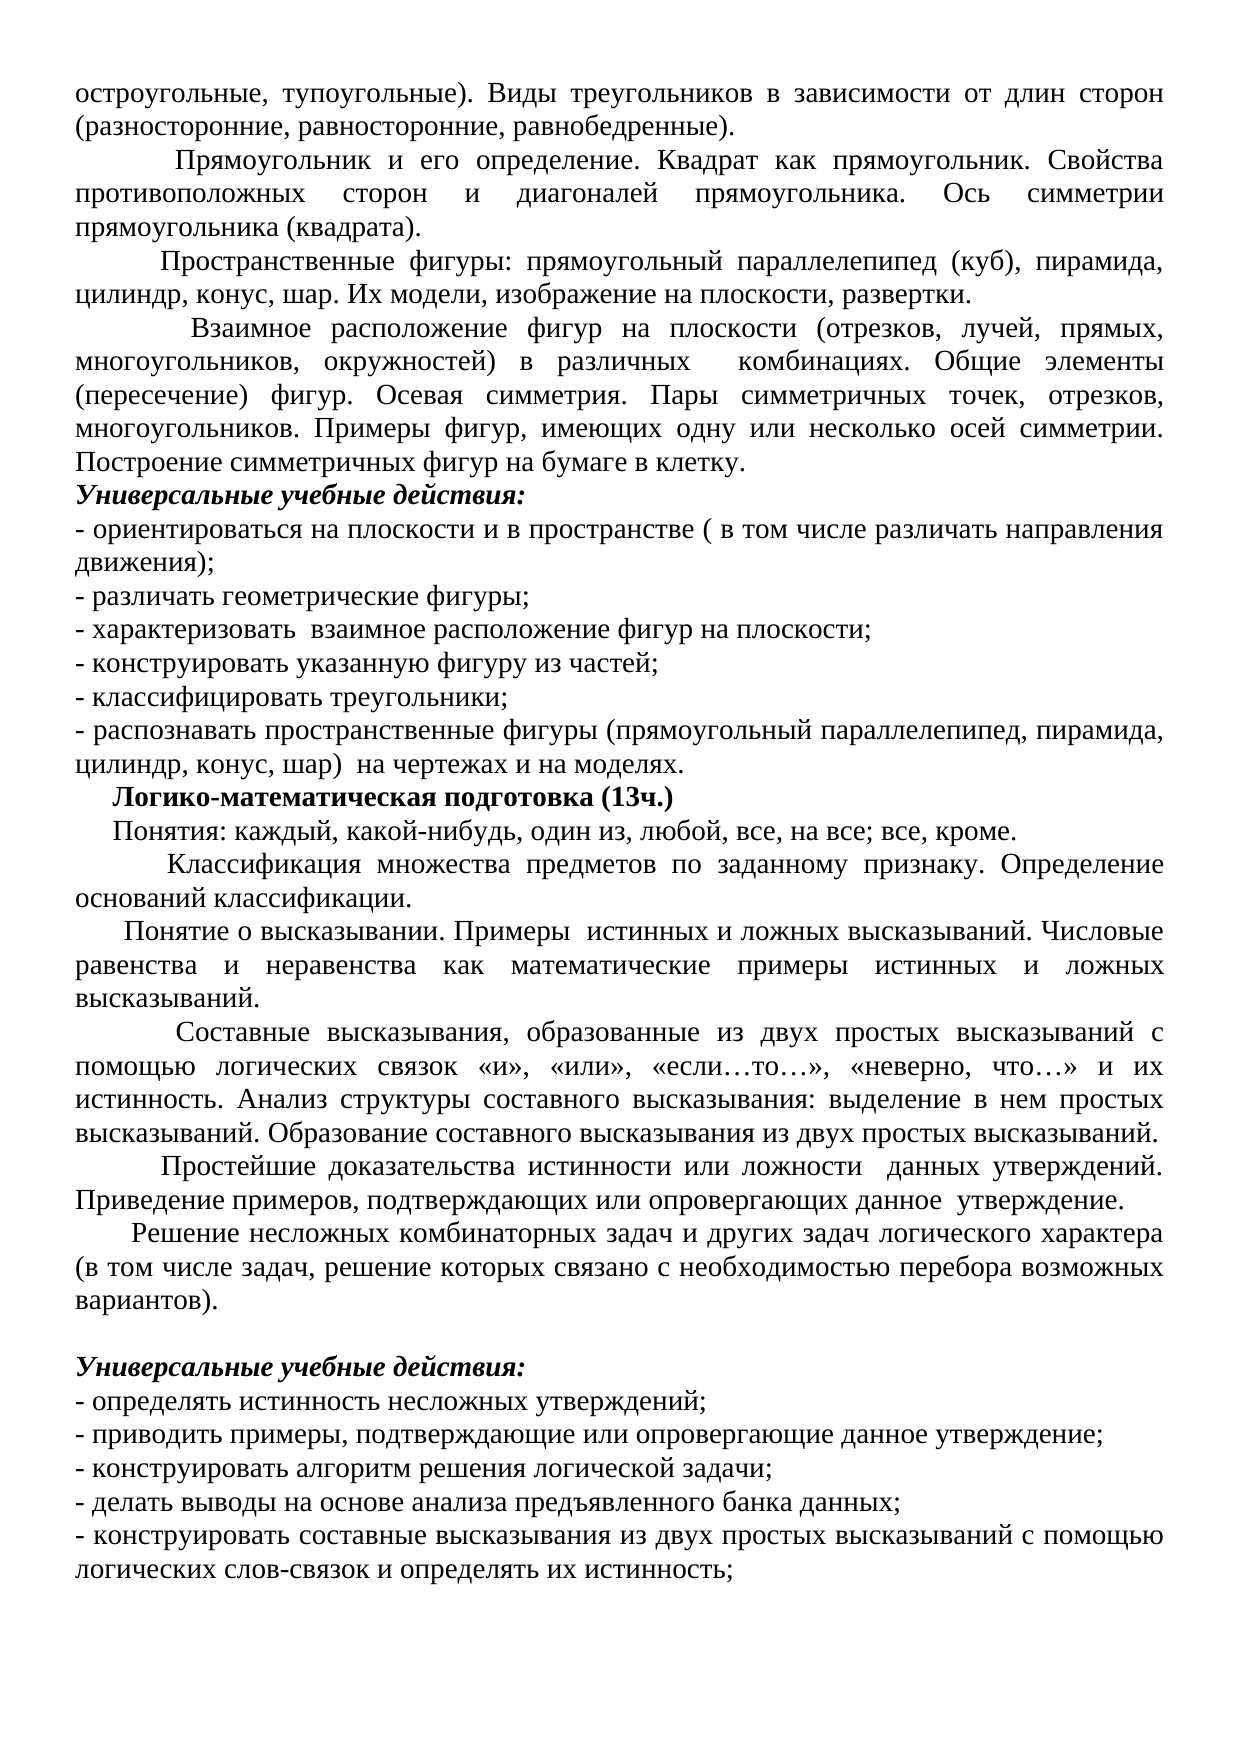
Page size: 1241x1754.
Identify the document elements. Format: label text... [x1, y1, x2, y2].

text - различать геометрические фигуры; [75, 578, 1165, 612]
text - характеризовать взаимное расположение фигур на плоскости; [75, 612, 1165, 645]
text - ориентироваться на плоскости и в пространстве ( в том числе различать направления движения); [75, 511, 1165, 578]
text - классифицировать треугольники; [75, 679, 1165, 712]
text Классификация множества предметов по заданному признаку. Определение оснований классификации. [75, 846, 1165, 913]
text - конструировать алгоритм решения логической задачи; [75, 1450, 1165, 1484]
text Понятия: каждый, какой-нибудь, один из, любой, все, на все; все, кроме. [112, 813, 1165, 846]
text Прямоугольник и его определение. Квадрат как прямоугольник. Свойства противоположных сторон и диагоналей прямоугольника. Ось симметрии прямоугольника (квадрата). [75, 142, 1165, 243]
text Составные высказывания, образованные из двух простых высказываний с помощью логических связок «и», «или», «если…то…», «неверно, что…» и их истинность. Анализ структуры составного высказывания: выделение в нем простых высказываний. Образование составного высказывания из двух простых высказываний. [75, 1014, 1165, 1148]
text - конструировать указанную фигуру из частей; [75, 645, 1165, 679]
text Понятие о высказывании. Примеры истинных и ложных высказываний. Числовые равенства и неравенства как математические примеры истинных и ложных высказываний. [75, 913, 1165, 1014]
text - распознавать пространственные фигуры (прямоугольный параллелепипед, пирамида, цилиндр, конус, шар) на чертежах и на моделях. [75, 712, 1165, 779]
text - делать выводы на основе анализа предъявленного банка данных; [75, 1484, 1165, 1517]
text Простейшие доказательства истинности или ложности данных утверждений. Приведение примеров, подтверждающих или опровергающих данное утверждение. [75, 1148, 1165, 1215]
text Пространственные фигуры: прямоугольный параллелепипед (куб), пирамида, цилиндр, конус, шар. Их модели, изображение на плоскости, развертки. [75, 243, 1165, 310]
text - приводить примеры, подтверждающие или опровергающие данное утверждение; [75, 1417, 1165, 1450]
text - конструировать составные высказывания из двух простых высказываний с помощью логических слов-связок и определять их истинность; [75, 1517, 1165, 1584]
text Универсальные учебные действия: [75, 477, 1165, 511]
text Решение несложных комбинаторных задач и других задач логического характера (в том числе задач, решение которых связано с необходимостью перебора возможных вариантов). [75, 1215, 1165, 1316]
text - определять истинность несложных утверждений; [75, 1383, 1165, 1417]
text Логико-математическая подготовка (13ч.) [112, 779, 1165, 813]
text Взаимное расположение фигур на плоскости (отрезков, лучей, прямых, многоугольников, окружностей) в различных комбинациях. Общие элементы (пересечение) фигур. Осевая симметрия. Пары симметричных точек, отрезков, многоугольников. Примеры фигур, имеющих одну или несколько осей симметрии. Построение симметричных фигур на бумаге в клетку. [75, 310, 1165, 477]
text Универсальные учебные действия: [75, 1349, 1165, 1383]
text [75, 75, 1165, 142]
